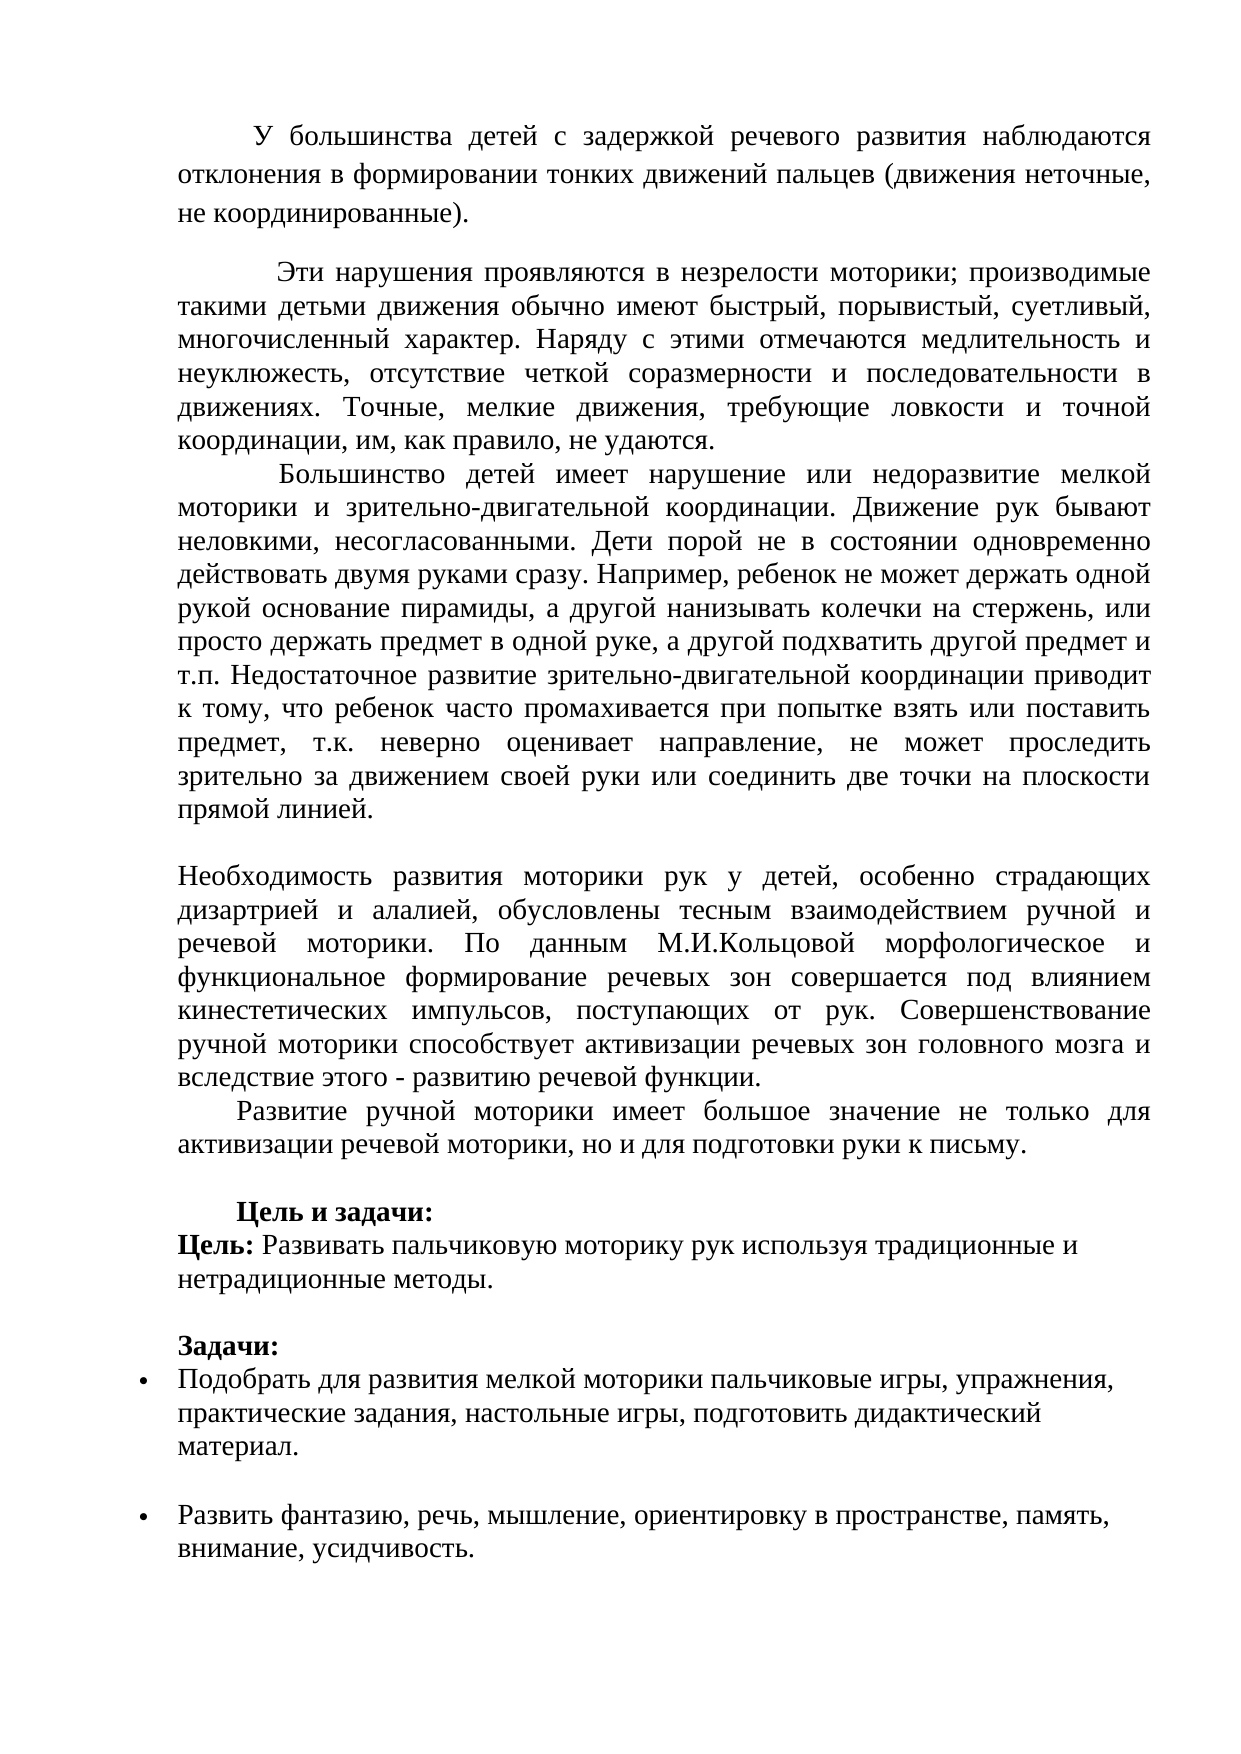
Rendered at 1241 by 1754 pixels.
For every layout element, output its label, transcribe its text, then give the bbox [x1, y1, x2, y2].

text Большинство детей имеет нарушение или недоразвитие мелкой моторики и зрительно-двигательной координации. Движение рук бывают неловкими, несогласованными. Дети порой не в состоянии одновременно действовать двумя руками сразу. Например, ребенок не может держать одной рукой основание пирамиды, а другой нанизывать колечки на стержень, или просто держать предмет в одной руке, а другой подхватить другой предмет и т.п. Недостаточное развитие зрительно-двигательной координации приводит к тому, что ребенок часто промахивается при попытке взять или поставить предмет, т.к. неверно оценивает направление, не может проследить зрительно за движением своей руки или соединить две точки на плоскости прямой линией. [177, 456, 1152, 825]
text Цель и задачи: [177, 1194, 1152, 1227]
list Развить фантазию, речь, мышление, ориентировку в пространстве, память, внимание, усидчивость. [140, 1497, 1152, 1564]
list Подобрать для развития мелкой моторики пальчиковые игры, упражнения, практические задания, настольные игры, подготовить дидактический материал. [140, 1361, 1152, 1462]
text Эти нарушения проявляются в незрелости моторики; производимые такими детьми движения обычно имеют быстрый, порывистый, суетливый, многочисленный характер. Наряду с этими отмечаются медлительность и неуклюжесть, отсутствие четкой соразмерности и последовательности в движениях. Точные, мелкие движения, требующие ловкости и точной координации, им, как правило, не удаются. [177, 254, 1152, 456]
text У большинства детей с задержкой речевого развития наблюдаются отклонения в формировании тонких движений пальцев (движения неточные, не координированные). [177, 118, 1152, 229]
text Цель: Развивать пальчиковую моторику рук используя традиционные и нетрадиционные методы. [177, 1227, 1152, 1294]
text Необходимость развития моторики рук у детей, особенно страдающих дизартрией и алалией, обусловлены тесным взаимодействием ручной и речевой моторики. По данным М.И.Кольцовой морфологическое и функциональное формирование речевых зон совершается под влиянием кинестетических импульсов, поступающих от рук. Совершенствование ручной моторики способствует активизации речевых зон головного мозга и вследствие этого - развитию речевой функции. [177, 858, 1152, 1093]
text Развитие ручной моторики имеет большое значение не только для активизации речевой моторики, но и для подготовки руки к письму. [177, 1093, 1152, 1160]
text Задачи: [177, 1328, 1152, 1361]
